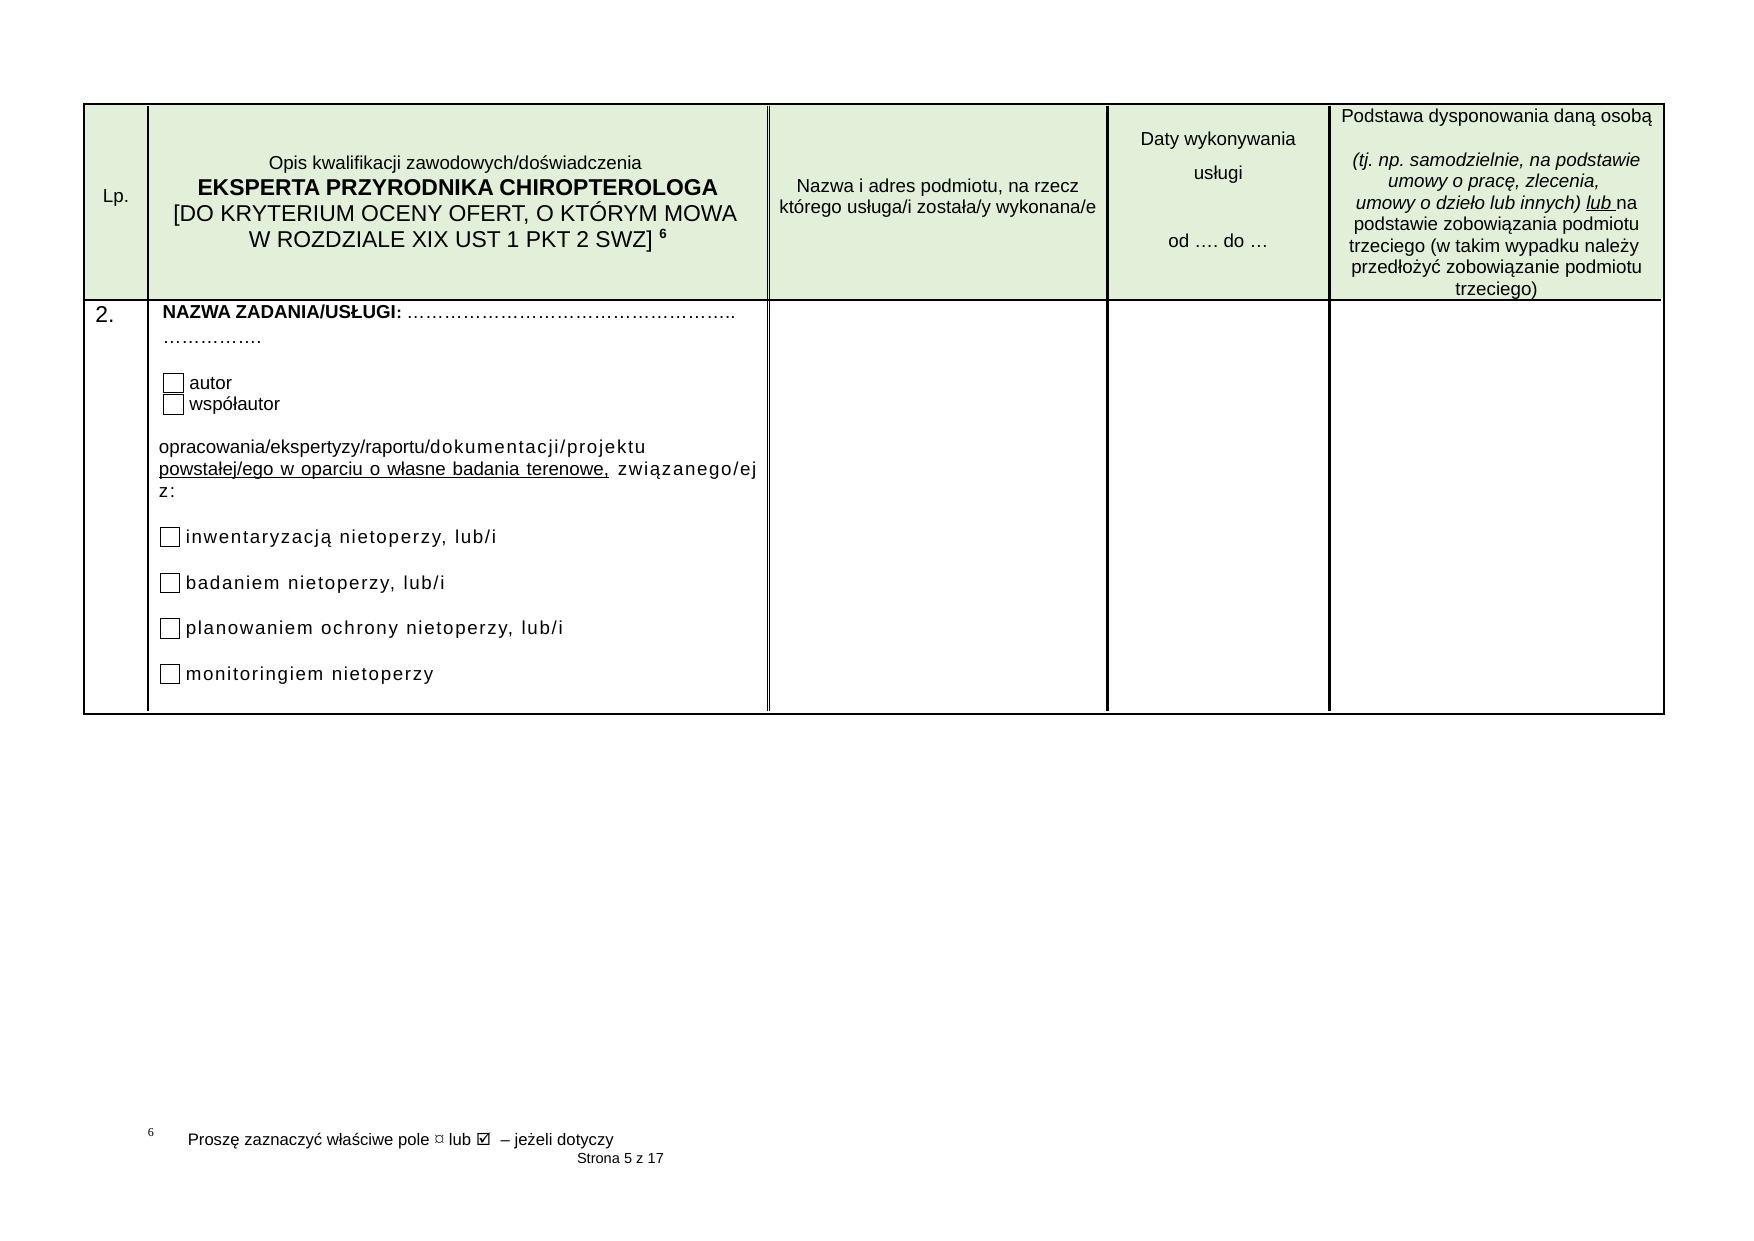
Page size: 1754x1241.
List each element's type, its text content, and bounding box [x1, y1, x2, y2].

table_cell 2. [85, 301, 147, 712]
table_cell [768, 301, 1107, 712]
table_cell NAZWA ZADANIA/USŁUGI: ……………………………………………..……………. autor współautor opracowania/ekspertyzy/raportu/dokumentacji/projektu powstałej/ego w oparciu o własne badania terenowe, związanego/ej z: inwentaryzacją nietoperzy, lub/i badaniem nietoperzy, lub/i planowaniem ochrony nietoperzy, lub/i monitoringiem nietoperzy [148, 301, 768, 712]
table_header Daty wykonywania usługi od …. do … [1109, 105, 1329, 299]
table_header Nazwa i adres podmiotu, na rzecz którego usługa/i została/y wykonana/e [770, 105, 1107, 299]
table_cell [1107, 301, 1329, 712]
table_header Podstawa dysponowania daną osobą (tj. np. samodzielnie, na podstawie umowy o pracę, zlecenia, umowy o dzieło lub innych) lub na podstawie zobowiązania podmiotu trzeciego (w takim wypadku należy przedłożyć zobowiązanie podmiotu trzeciego) [1331, 105, 1663, 299]
table_header Lp. [85, 105, 147, 299]
table_header Opis kwalifikacji zawodowych/doświadczenia EKSPERTA PRZYRODNIKA CHIROPTEROLOGA [DO KRYTERIUM OCENY OFERT, O KTÓRYM MOWA W ROZDZIALE XIX UST 1 PKT 2 SWZ] [149, 105, 767, 299]
table_cell [1329, 299, 1663, 712]
